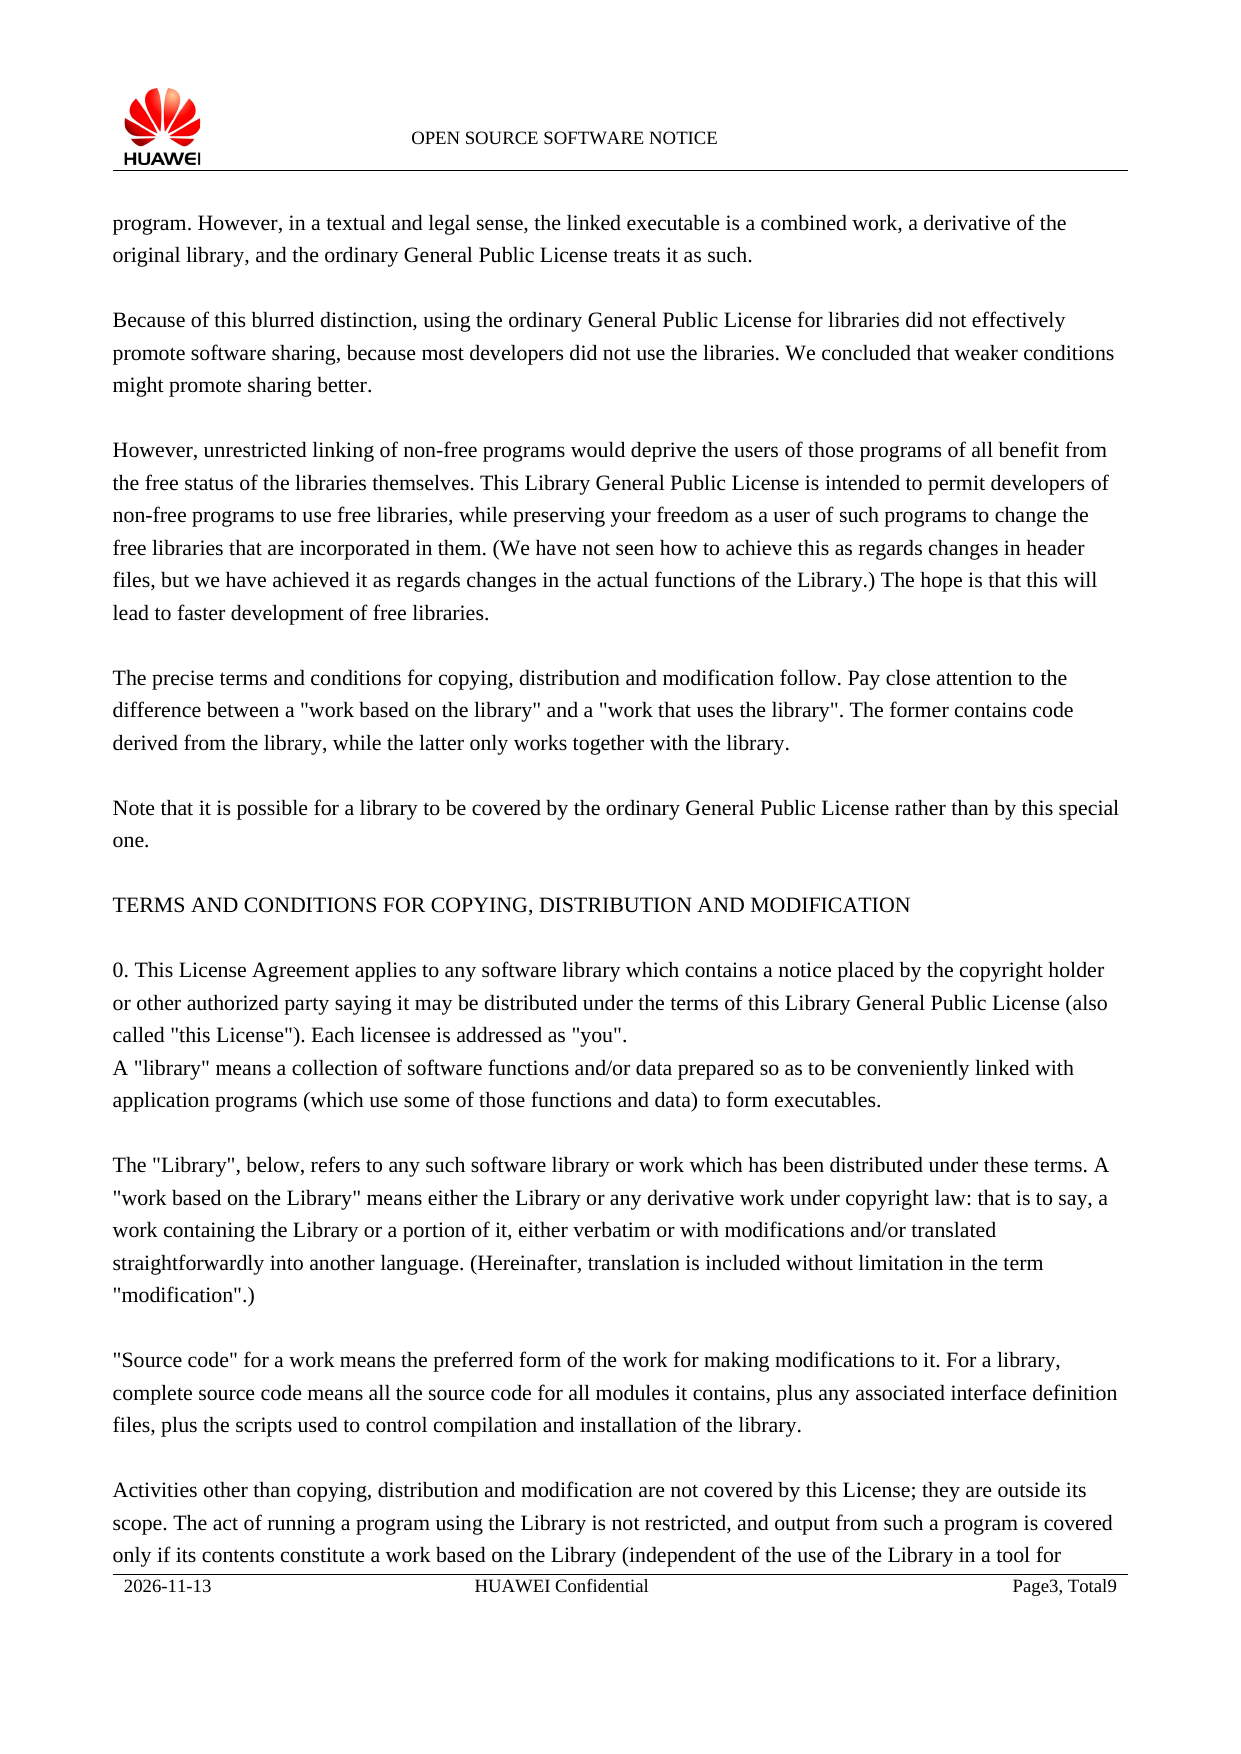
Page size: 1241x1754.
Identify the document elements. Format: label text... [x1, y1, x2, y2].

picture [124, 88, 201, 165]
